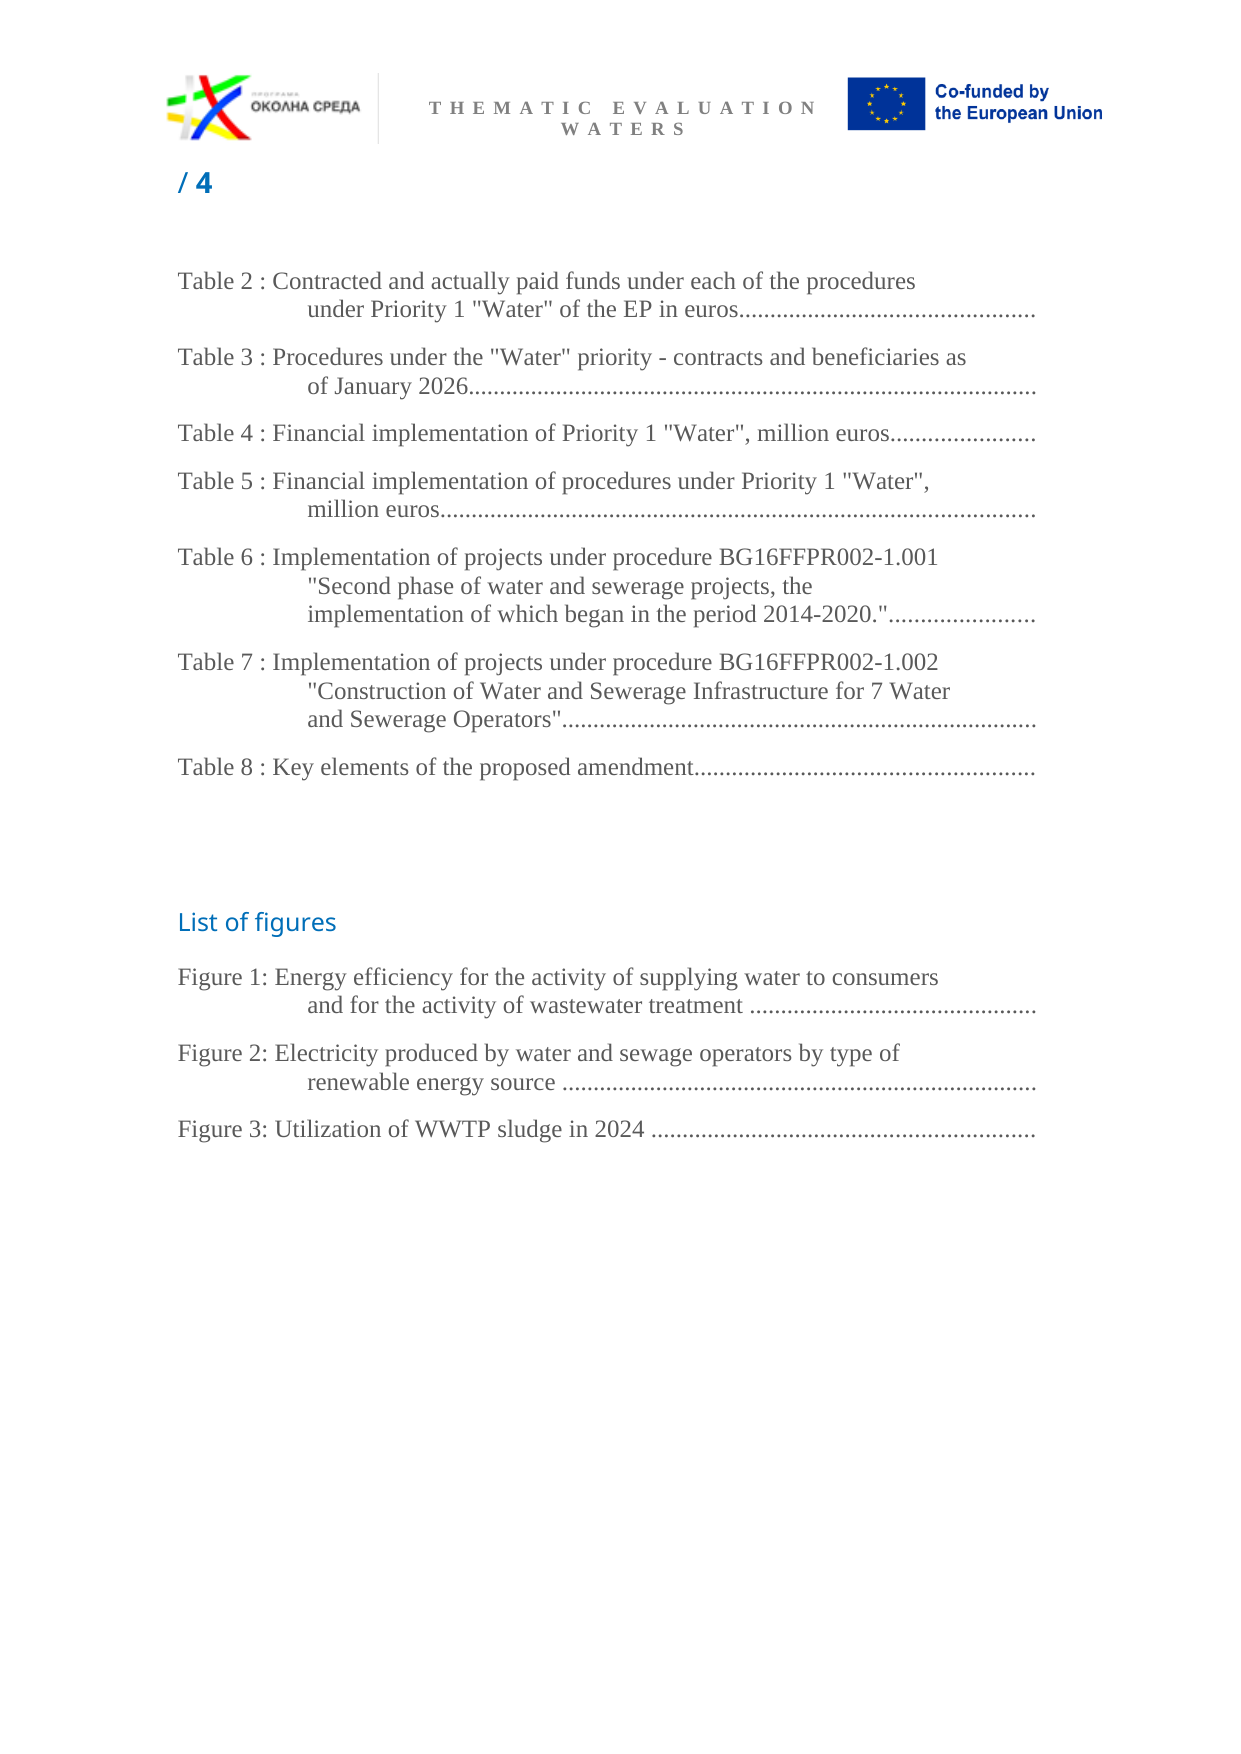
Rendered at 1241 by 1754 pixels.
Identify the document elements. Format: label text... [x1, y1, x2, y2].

text List of figures [177, 909, 1063, 937]
text Table 3 : Procedures under the "Water" priority - contracts and beneficiaries as of January 2026. 12 [177, 342, 974, 399]
text Table 5 : Financial implementation of procedures under Priority 1 "Water", million euros 34 [177, 466, 974, 523]
text Table 6 : Implementation of projects under procedure BG16FFPR002-1.001 "Second phase of water and sewerage projects, the implementation of which began in the period 2014-2020." 37 [177, 542, 974, 628]
text Figure 1: Energy efficiency for the activity of supplying water to consumers and for the activity of wastewater treatment 68 [177, 962, 974, 1019]
text Table 2 : Contracted and actually paid funds under each of the procedures under Priority 1 "Water" of the EP in euros 11 [177, 266, 974, 323]
picture [151, 73, 380, 144]
text Table 7 : Implementation of projects under procedure BG16FFPR002-1.002 "Construction of Water and Sewerage Infrastructure for 7 Water and Sewerage Operators" 38 [177, 647, 974, 733]
text Table 8 : Key elements of the proposed amendment 58 [177, 752, 974, 781]
text Table 4 : Financial implementation of Priority 1 "Water", million euros 34 [177, 418, 974, 447]
text Figure 3: Utilization of WWTP sludge in 2024 71 [177, 1114, 974, 1143]
text Figure 2: Electricity produced by water and sewage operators by type of renewable energy source 69 [177, 1038, 974, 1096]
picture [844, 73, 1105, 134]
